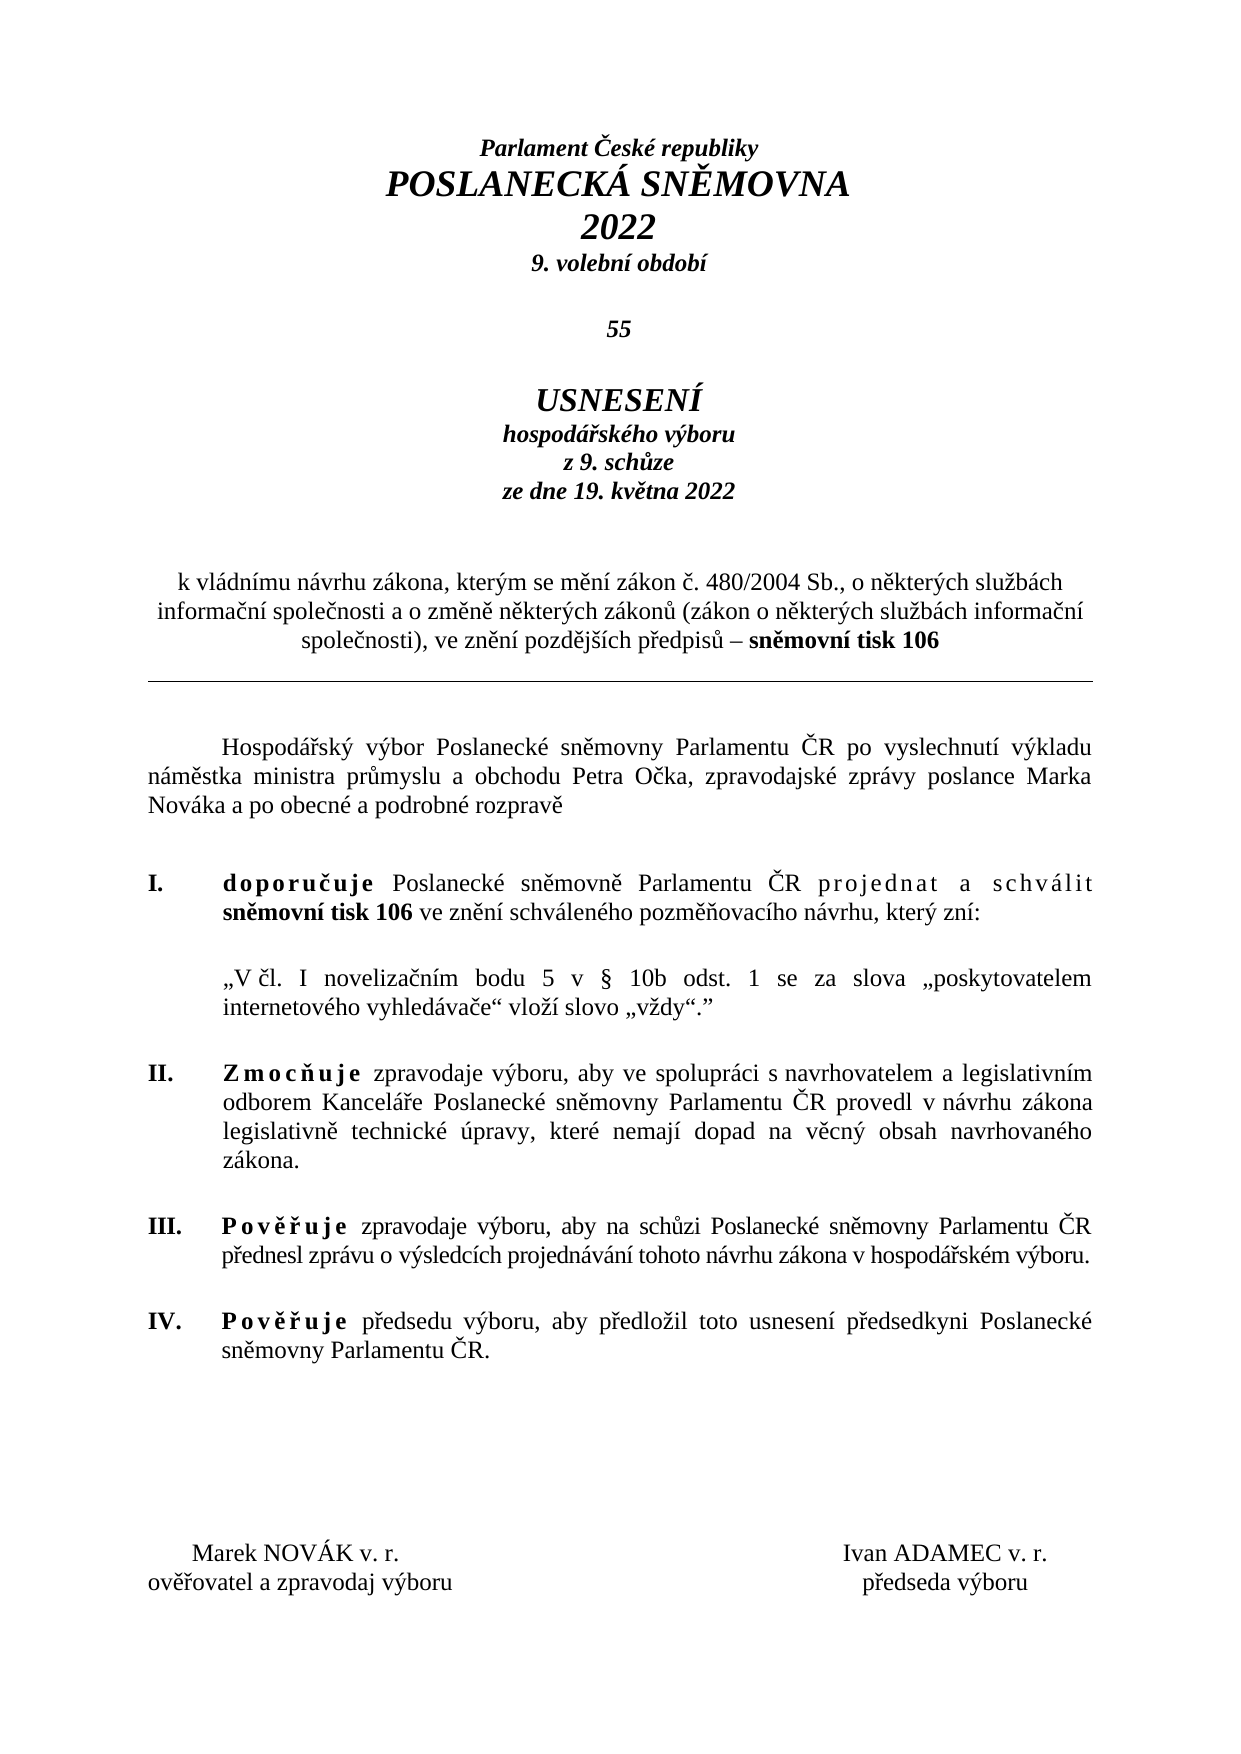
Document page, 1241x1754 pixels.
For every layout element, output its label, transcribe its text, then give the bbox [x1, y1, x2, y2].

text 9. volební období [148, 248, 1093, 277]
text Marek NOVÁK v. r. Ivan ADAMEC v. r. [148, 1538, 1093, 1567]
text z 9. schůze [148, 447, 1093, 476]
list Pověřuje zpravodaje výboru, aby na schůzi Poslanecké sněmovny Parlamentu ČR přednesl zprávu o výsledcích projednávání tohoto návrhu zákona v hospodářském výboru. [148, 1211, 1093, 1268]
text ze dne 19. května 2022 [148, 476, 1093, 505]
text Hospodářský výbor Poslanecké sněmovny Parlamentu ČR po vyslechnutí výkladu náměstka ministra průmyslu a obchodu Petra Očka, zpravodajské zprávy poslance Marka Nováka a po obecné a podrobné rozpravě [148, 732, 1093, 818]
list doporučuje Poslanecké sněmovně Parlamentu ČR projednat a schválit sněmovní tisk 106 ve znění schváleného pozměňovacího návrhu, který zní: [148, 868, 1093, 926]
text hospodářského výboru [148, 419, 1093, 447]
list Zmocňuje zpravodaje výboru, aby ve spolupráci s navrhovatelem a legislativním odborem Kanceláře Poslanecké sněmovny Parlamentu ČR provedl v návrhu zákona legislativně technické úpravy, které nemají dopad na věcný obsah navrhovaného zákona. [148, 1058, 1093, 1173]
text POSLANECKÁ SNĚMOVNA [148, 162, 1093, 205]
list „V čl. I novelizačním bodu 5 v § 10b odst. 1 se za slova „poskytovatelem internetového vyhledávače“ vloží slovo „vždy“.” [223, 963, 1093, 1021]
text USNESENÍ [148, 380, 1093, 419]
text 55 [148, 314, 1093, 343]
list Pověřuje předsedu výboru, aby předložil toto usnesení předsedkyni Poslanecké sněmovny Parlamentu ČR. [148, 1306, 1093, 1363]
text 2022 [148, 205, 1093, 248]
text ověřovatel a zpravodaj výboru předseda výboru [148, 1567, 1093, 1596]
list k vládnímu návrhu zákona, kterým se mění zákon č. 480/2004 Sb., o některých službách informační společnosti a o změně některých zákonů (zákon o některých službách informační společnosti), ve znění pozdějších předpisů – sněmovní tisk 106 [148, 567, 1093, 654]
text Parlament České republiky [148, 133, 1093, 162]
